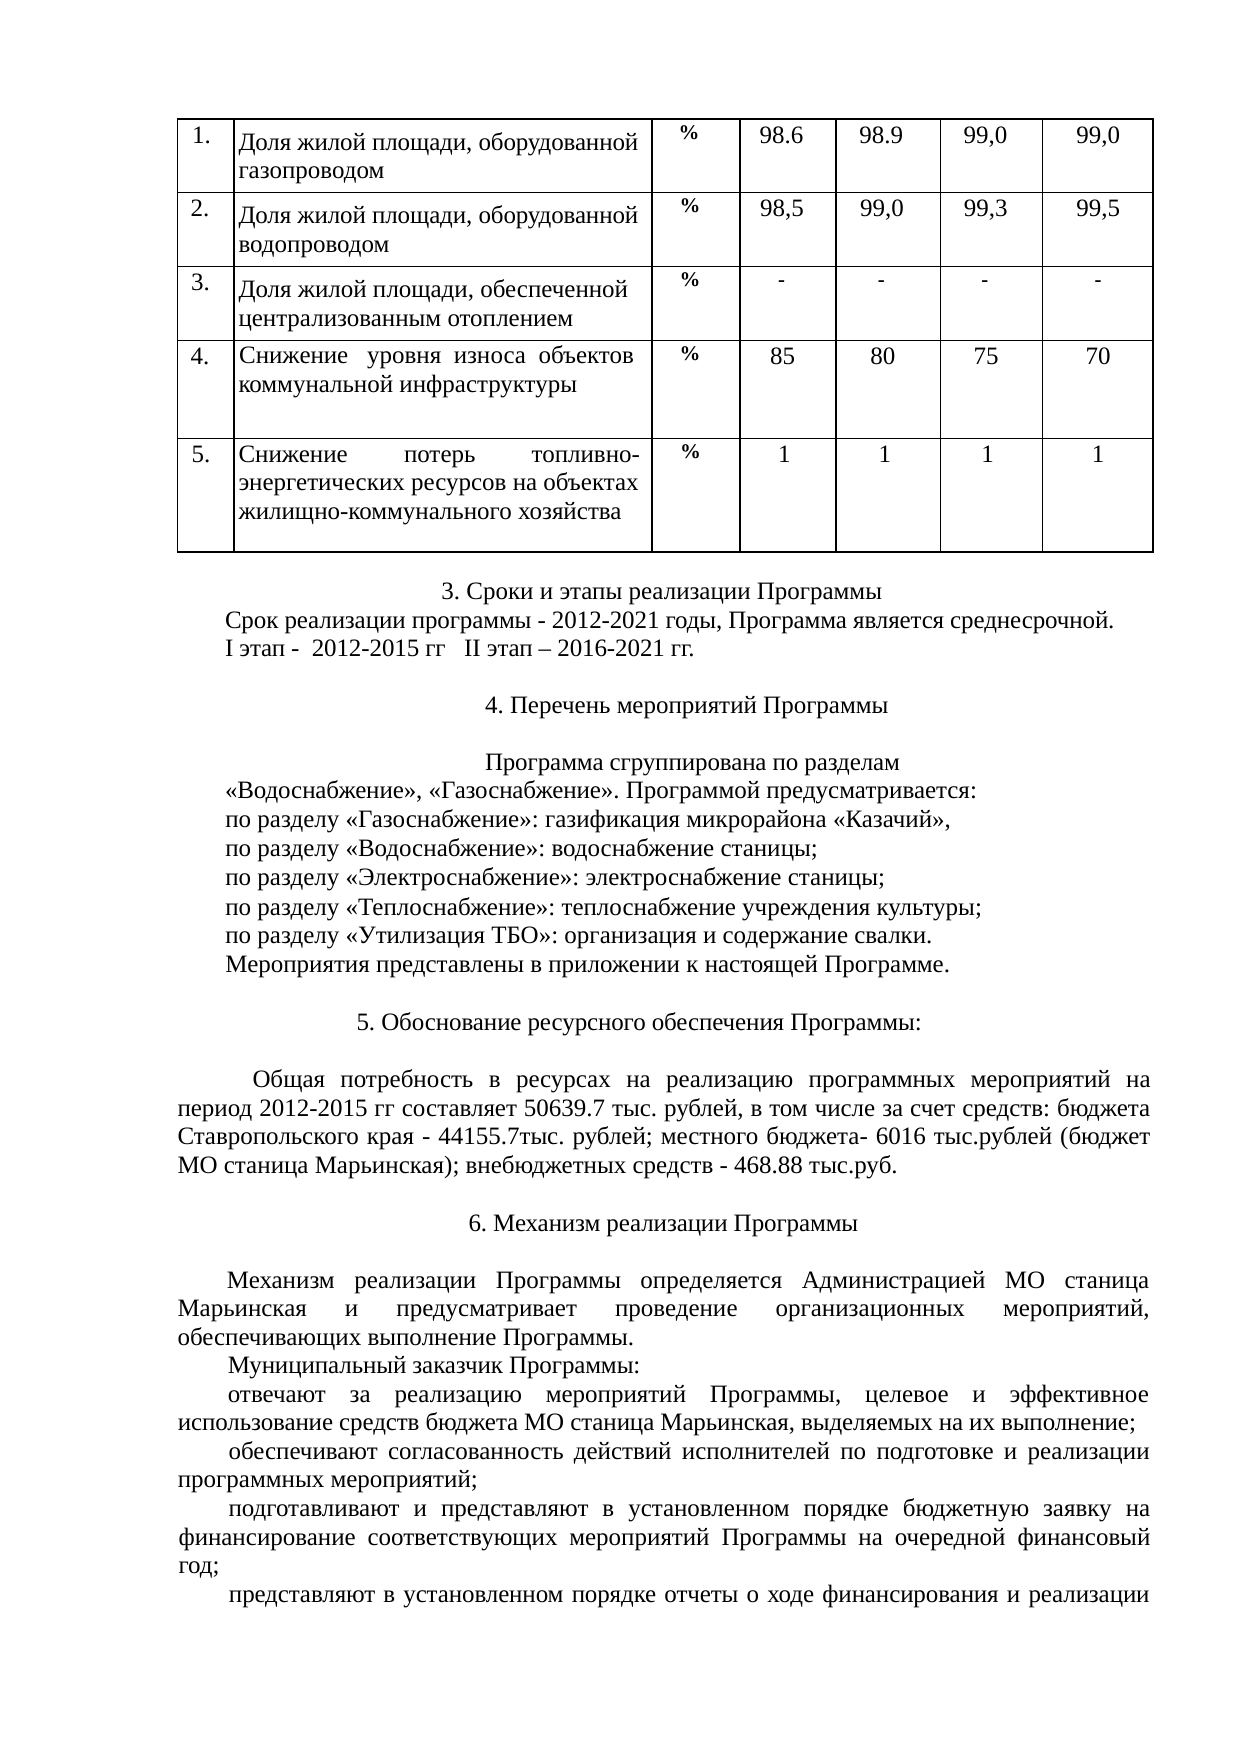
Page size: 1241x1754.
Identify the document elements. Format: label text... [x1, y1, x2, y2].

text I этап - 2012-2015 гг II этап – 2016-2021 гг. [225, 634, 1152, 662]
text Срок реализации программы - 2012-2021 годы, Программа является среднесрочной. [225, 605, 1152, 634]
table_cell % [653, 120, 739, 192]
text по разделу «Газоснабжение»: газификация микрорайона «Казачий», [225, 805, 1008, 833]
table_cell 85 [741, 341, 835, 438]
table_cell - [941, 267, 1042, 339]
text обеспечивают согласованность действий исполнителей по подготовке и реализации программных мероприятий; [178, 1436, 1150, 1493]
table_cell - [837, 267, 940, 339]
table_cell 98.6 [741, 120, 835, 192]
table_cell 5. [178, 439, 233, 551]
table_cell % [653, 193, 739, 266]
table_cell % [653, 439, 739, 551]
table_cell 70 [1043, 341, 1152, 438]
text Программа сгруппирована по разделам «Водоснабжение», «Газоснабжение». Программой предусматривается: [225, 748, 1056, 804]
table_cell Доля жилой площади, оборудованной газопроводом [235, 120, 651, 192]
table_cell % [653, 267, 739, 339]
text по разделу «Электроснабжение»: электроснабжение станицы; [225, 863, 1008, 892]
table_cell Доля жилой площади, обеспеченной централизованным отоплением [235, 267, 651, 339]
text Муниципальный заказчик Программы: [228, 1351, 1152, 1379]
text Общая потребность в ресурсах на реализацию программных мероприятий на период 2012-2015 гг составляет 50639.7 тыс. рублей, в том числе за счет средств: бюджета Ставропольского края - 44155.7тыс. рублей; местного бюджета- 6016 тыс.рублей (бюджет МО станица Марьинская); внебюджетных средств - 468.88 тыс.руб. [177, 1065, 1152, 1179]
text отвечают за реализацию мероприятий Программы, целевое и эффективное использование средств бюджета МО станица Марьинская, выделяемых на их выполнение; [178, 1379, 1150, 1436]
text 5. Обоснование ресурсного обеспечения Программы: [225, 1007, 1008, 1036]
table_cell 98.9 [837, 120, 940, 192]
table_cell Снижение потерь топливно-энергетических ресурсов на объектах жилищно-коммунального хозяйства [235, 439, 651, 551]
table_cell 1 [941, 439, 1042, 551]
table_cell 1 [741, 439, 835, 551]
text по разделу «Теплоснабжение»: теплоснабжение учреждения культуры; по разделу «Утилизация ТБО»: организация и содержание свалки. Мероприятия представлены в приложении к настоящей Программе. [225, 892, 1008, 978]
table_cell - [1043, 267, 1152, 339]
table_cell 99,0 [941, 120, 1042, 192]
text Механизм реализации Программы определяется Администрацией МО станица Марьинская и предусматривает проведение организационных мероприятий, обеспечивающих выполнение Программы. [177, 1265, 1150, 1351]
table_cell Снижение уровня износа объектов коммунальной инфраструктуры [235, 341, 651, 438]
table_cell 99,0 [1043, 120, 1152, 192]
table_cell 1 [837, 439, 940, 551]
table_cell % [653, 341, 739, 438]
text 6. Механизм реализации Программы [177, 1208, 1149, 1237]
table_cell 99,5 [1043, 193, 1152, 266]
table_cell 98,5 [741, 193, 835, 266]
table_cell 99,0 [837, 193, 940, 266]
table_cell Доля жилой площади, оборудованной водопроводом [235, 193, 651, 266]
table_cell - [741, 267, 835, 339]
table_cell 4. [178, 341, 233, 438]
table_cell 3. [178, 267, 233, 339]
table_cell 99,3 [941, 193, 1042, 266]
text 4. Перечень мероприятий Программы [225, 691, 1056, 719]
text по разделу «Водоснабжение»: водоснабжение станицы; [225, 834, 1008, 862]
table_cell 1 [1043, 439, 1152, 551]
text 3. Сроки и этапы реализации Программы [225, 577, 1152, 605]
table_cell 75 [941, 341, 1042, 438]
table_cell 1. [178, 120, 233, 192]
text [179, 1580, 1150, 1608]
text подготавливают и представляют в установленном порядке бюджетную заявку на финансирование соответствующих мероприятий Программы на очередной финансовый год; [178, 1494, 1151, 1580]
table_cell 80 [837, 341, 940, 438]
table_cell 2. [178, 193, 233, 266]
